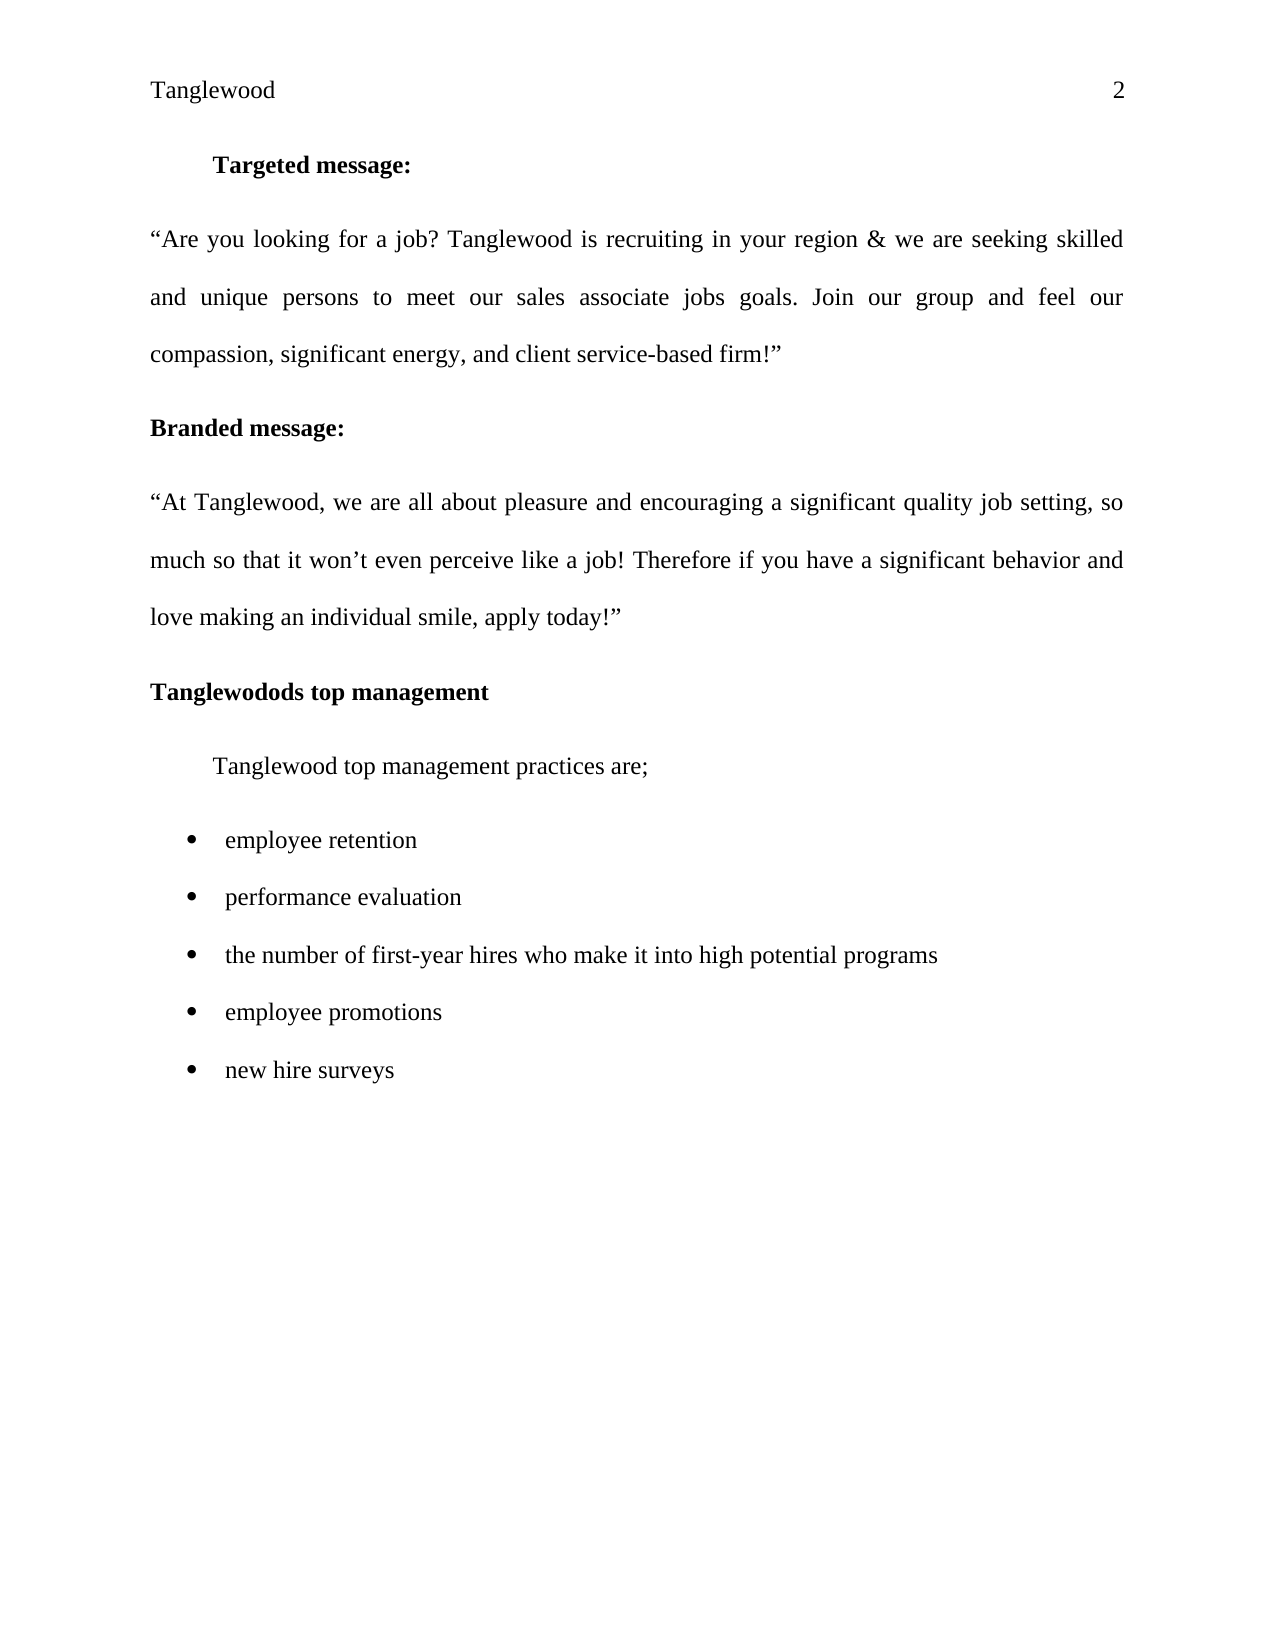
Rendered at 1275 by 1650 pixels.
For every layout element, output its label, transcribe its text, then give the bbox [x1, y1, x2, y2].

list the number of first-year hires who make it into high potential programs [187, 940, 1125, 969]
list employee retention [187, 825, 1125, 854]
text “At Tanglewood, we are all about pleasure and encouraging a significant quality job setting, so much so that it won’t even perceive like a job! Therefore if you have a significant behavior and love making an individual smile, apply today!” [150, 487, 1125, 631]
text Tanglewodods top management [150, 677, 1125, 705]
list employee promotions [187, 997, 1125, 1026]
list performance evaluation [187, 882, 1125, 911]
text Tanglewood top management practices are; [150, 751, 1125, 779]
list new hire surveys [187, 1055, 1125, 1084]
text Targeted message: [150, 150, 1125, 179]
text Branded message: [150, 413, 1125, 442]
text “Are you looking for a job? Tanglewood is recruiting in your region & we are seeking skilled and unique persons to meet our sales associate jobs goals. Join our group and feel our compassion, significant energy, and client service-based firm!” [150, 224, 1125, 368]
